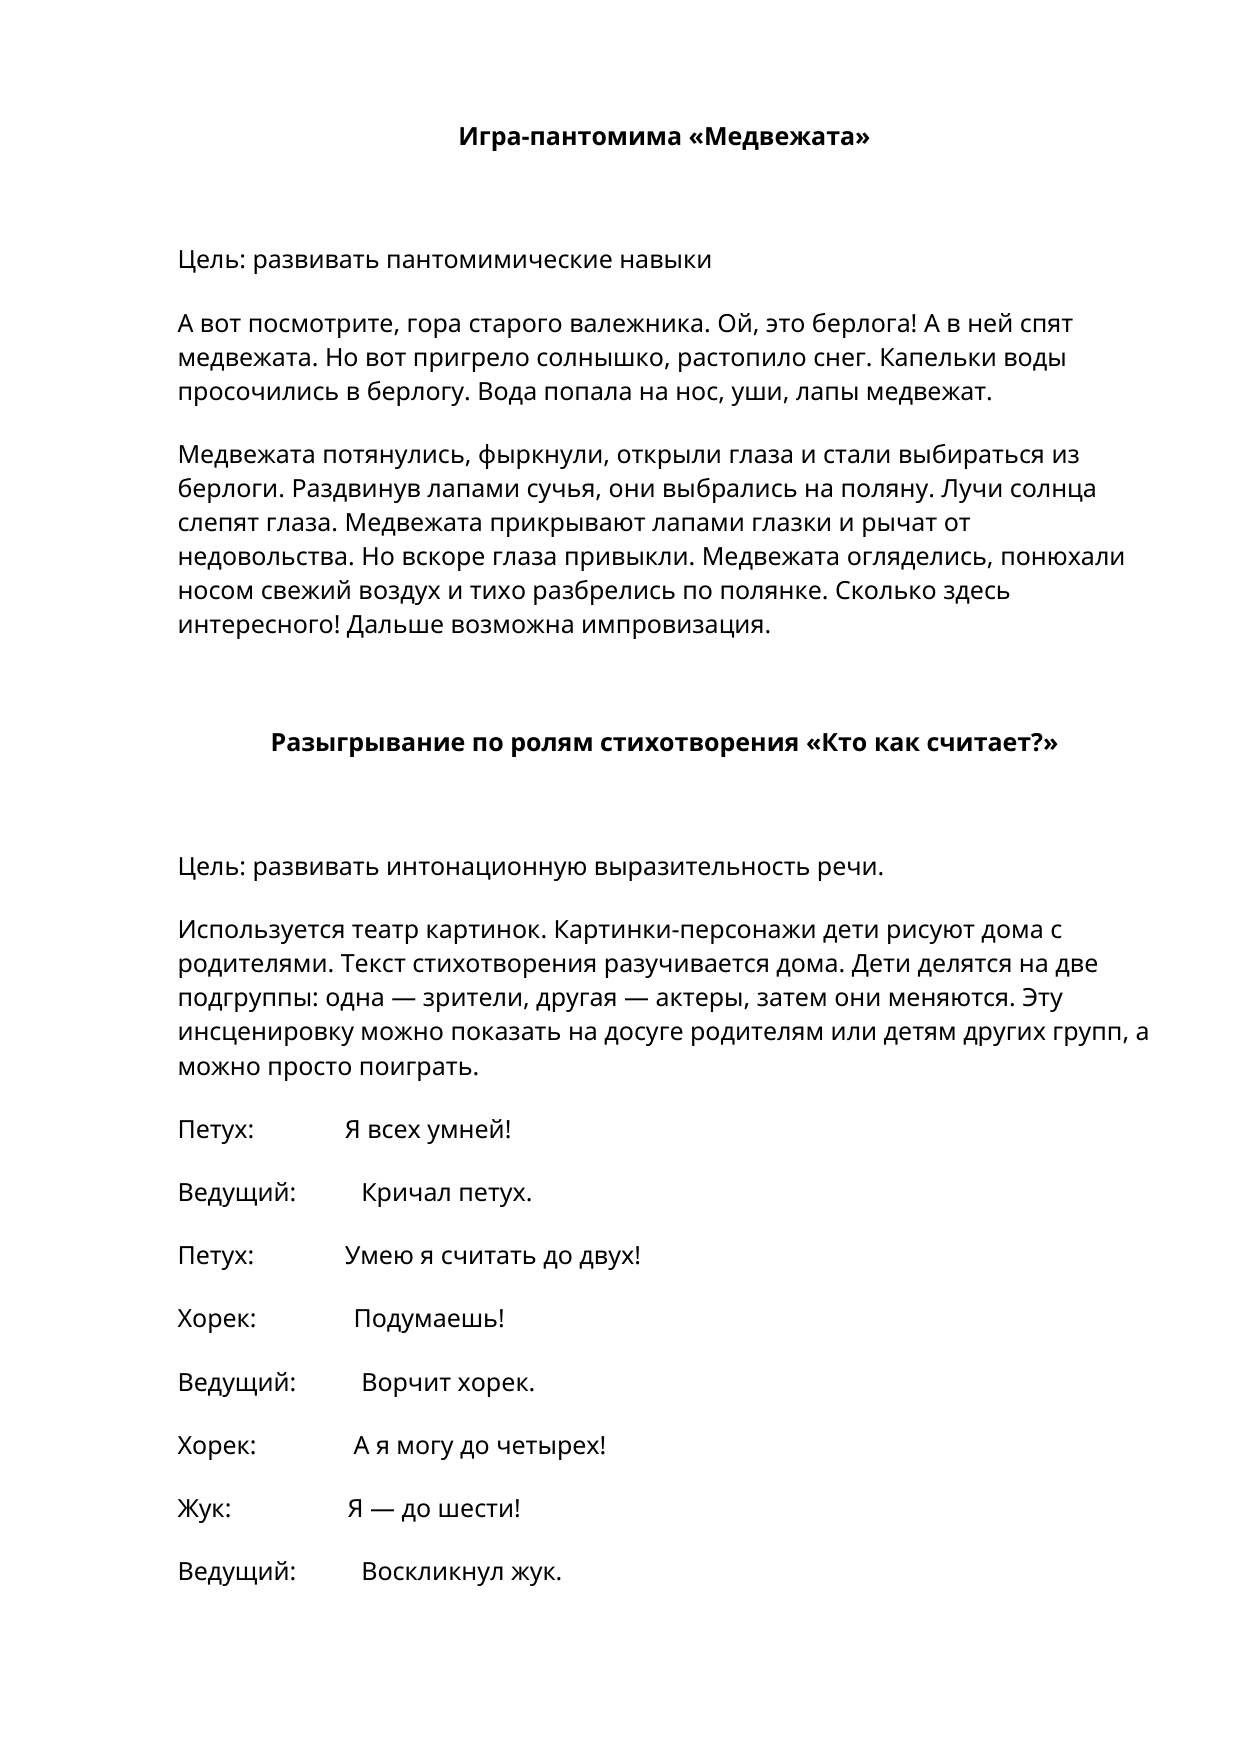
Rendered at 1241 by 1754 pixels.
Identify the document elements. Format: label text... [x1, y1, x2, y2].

text Цель: развивать интонационную выразительность речи. [177, 849, 1152, 883]
text Ведущий: Воскликнул жук. [177, 1554, 1152, 1588]
text Петух: Я всех умней! [177, 1111, 1152, 1145]
text Петух: Умею я считать до двух! [177, 1238, 1152, 1272]
text Медвежата потянулись, фыркнули, открыли глаза и стали выбираться из берлоги. Раздвинув лапами сучья, они выбрались на поляну. Лучи солнца слепят глаза. Медвежата прикрывают лапами глазки и рычат от недовольства. Но вскоре глаза привыкли. Медвежата огляделись, понюхали носом свежий воздух и тихо разбрелись по полянке. Сколько здесь интересного! Дальше возможна импровизация. [177, 437, 1152, 641]
text Хорек: Подумаешь! [177, 1301, 1152, 1335]
text Жук: Я — до шести! [177, 1491, 1152, 1525]
text А вот посмотрите, гора старого валежника. Ой, это берлога! А в ней спят медвежата. Но вот пригрело солнышко, растопило снег. Капельки воды просочились в берлогу. Вода попала на нос, уши, лапы медвежат. [177, 305, 1152, 407]
text Ведущий: Ворчит хорек. [177, 1364, 1152, 1398]
text Разыгрывание по ролям стихотворения «Кто как считает?» [177, 725, 1152, 759]
text Используется театр картинок. Картинки-персонажи дети рисуют дома с родителями. Текст стихотворения разучивается дома. Дети делятся на две подгруппы: одна — зрители, другая — актеры, затем они меняются. Эту инсценировку можно показать на досуге родителям или детям других групп, а можно просто поиграть. [177, 912, 1152, 1082]
text Игра-пантомима «Медвежата» [177, 118, 1152, 152]
text Ведущий: Кричал петух. [177, 1174, 1152, 1209]
text Цель: развивать пантомимические навыки [177, 242, 1152, 276]
text Хорек: А я могу до четырех! [177, 1427, 1152, 1462]
